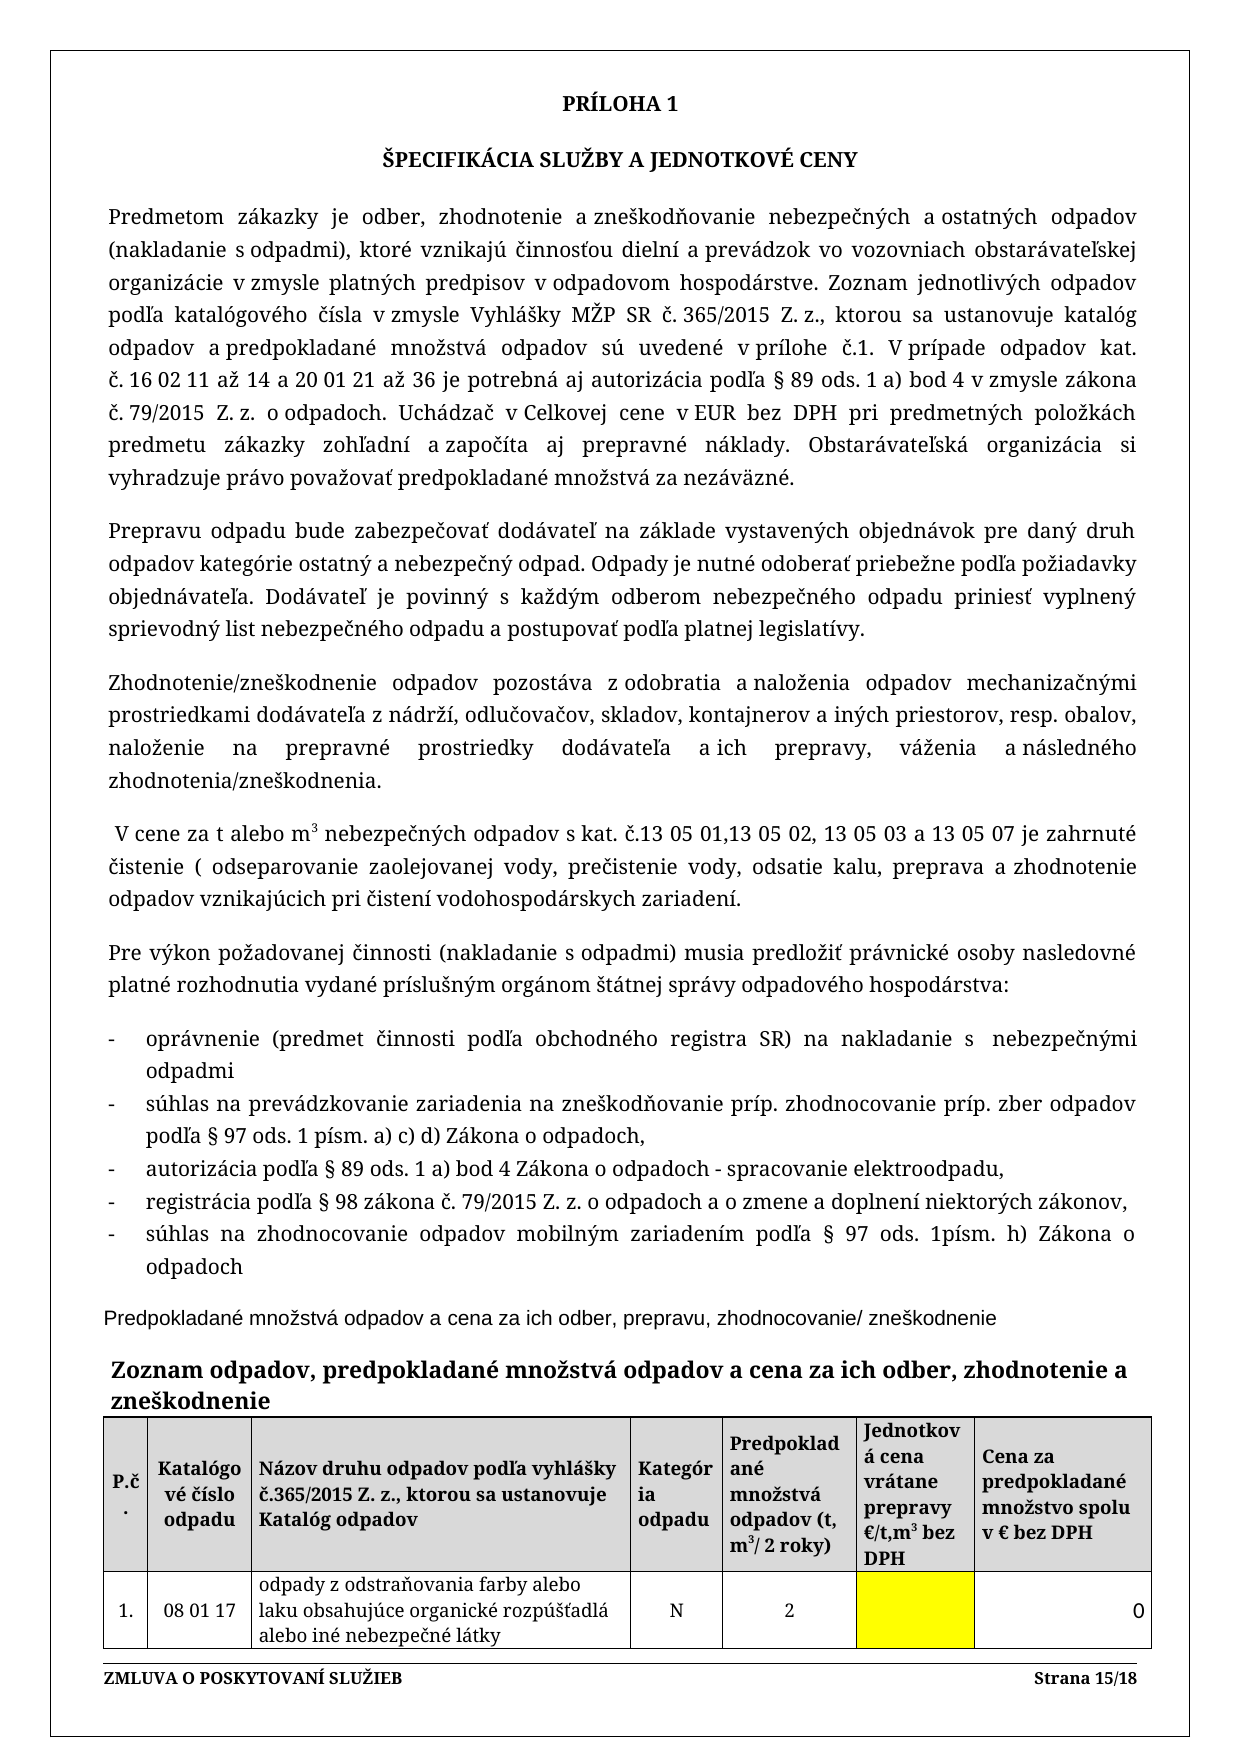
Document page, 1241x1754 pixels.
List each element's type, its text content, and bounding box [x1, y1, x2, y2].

text Zhodnotenie/zneškodnenie odpadov pozostáva z odobratia a naloženia odpadov mechanizačnými prostriedkami dodávateľa z nádrží, odlučovačov, skladov, kontajnerov a iných priestorov, resp. obalov, naloženie na prepravné prostriedky dodávateľa a ich prepravy, váženia a následného zhodnotenia/zneškodnenia. [108, 668, 1137, 794]
text Pre výkon požadovanej činnosti (nakladanie s odpadmi) musia predložiť právnické osoby nasledovné platné rozhodnutia vydané príslušným orgánom štátnej správy odpadového hospodárstva: [108, 938, 1137, 999]
table_cell odpady z odstraňovania farby alebo laku obsahujúce organické rozpúšťadlá alebo iné nebezpečné látky [252, 1572, 630, 1648]
table_header Zoznam odpadov, predpokladané množstvá odpadov a cena za ich odber, zhodnotenie a zneškodnenie [103, 1354, 1152, 1416]
table_cell N [631, 1572, 722, 1648]
table_cell 1. [104, 1572, 147, 1648]
list autorizácia podľa § 89 ods. 1 a) bod 4 Zákona o odpadoch - spracovanie elektroodpadu, [108, 1154, 1137, 1183]
table_cell Predpokladané množstvá odpadov (t, m3/ 2 roky) [723, 1418, 856, 1571]
text ŠPECIFIKÁCIA SLUŽBY A JEDNOTKOVÉ CENY [103, 146, 1137, 174]
text PRÍLOHA 1 [103, 89, 1137, 117]
list súhlas na prevádzkovanie zariadenia na zneškodňovanie príp. zhodnocovanie príp. zber odpadov podľa § 97 ods. 1 písm. a) c) d) Zákona o odpadoch, [108, 1089, 1137, 1150]
table_cell [857, 1572, 974, 1648]
text V cene za t alebo m3 nebezpečných odpadov s kat. č.13 05 01,13 05 02, 13 05 03 a 13 05 07 je zahrnuté čistenie ( odseparovanie zaolejovanej vody, prečistenie vody, odsatie kalu, preprava a zhodnotenie odpadov vznikajúcich pri čistení vodohospodárskych zariadení. [108, 819, 1137, 913]
table_cell Jednotková cena vrátane prepravy €/t,m3 bez DPH [857, 1418, 974, 1571]
list súhlas na zhodnocovanie odpadov mobilným zariadením podľa § 97 ods. 1písm. h) Zákona o odpadoch [108, 1219, 1137, 1281]
table_cell Cena za predpokladané množstvo spolu v € bez DPH [975, 1418, 1151, 1571]
text Predmetom zákazky je odber, zhodnotenie a zneškodňovanie nebezpečných a ostatných odpadov (nakladanie s odpadmi), ktoré vznikajú činnosťou dielní a prevádzok vo vozovniach obstarávateľskej organizácie v zmysle platných predpisov v odpadovom hospodárstve. Zoznam jednotlivých odpadov podľa katalógového čísla v zmysle Vyhlášky MŽP SR č. 365/2015 Z. z., ktorou sa ustanovuje katalóg odpadov a predpokladané množstvá odpadov sú uvedené v prílohe č.1. V prípade odpadov kat. č. 16 02 11 až 14 a 20 01 21 až 36 je potrebná aj autorizácia podľa § 89 ods. 1 a) bod 4 v zmysle zákona č. 79/2015 Z. z. o odpadoch. Uchádzač v Celkovej cene v EUR bez DPH pri predmetných položkách predmetu zákazky zohľadní a započíta aj prepravné náklady. Obstarávateľská organizácia si vyhradzuje právo považovať predpokladané množstvá za nezáväzné. [108, 202, 1137, 492]
table_cell P.č. [104, 1418, 147, 1571]
table_cell Názov druhu odpadov podľa vyhlášky č.365/2015 Z. z., ktorou sa ustanovuje Katalóg odpadov [252, 1418, 630, 1571]
table_cell Katalógové číslo odpadu [148, 1418, 251, 1571]
text Prepravu odpadu bude zabezpečovať dodávateľ na základe vystavených objednávok pre daný druh odpadov kategórie ostatný a nebezpečný odpad. Odpady je nutné odoberať priebežne podľa požiadavky objednávateľa. Dodávateľ je povinný s každým odberom nebezpečného odpadu priniesť vyplnený sprievodný list nebezpečného odpadu a postupovať podľa platnej legislatívy. [108, 517, 1137, 643]
list registrácia podľa § 98 zákona č. 79/2015 Z. z. o odpadoch a o zmene a doplnení niektorých zákonov, [108, 1187, 1137, 1215]
table_cell 0 [975, 1572, 1151, 1648]
text Predpokladané množstvá odpadov a cena za ich odber, prepravu, zhodnocovanie/ zneškodnenie [103, 1306, 1137, 1329]
table_cell 2 [723, 1572, 856, 1648]
list oprávnenie (predmet činnosti podľa obchodného registra SR) na nakladanie s nebezpečnými odpadmi [108, 1024, 1137, 1085]
table_cell Kategória odpadu [631, 1418, 722, 1571]
table_cell 08 01 17 [148, 1572, 251, 1648]
